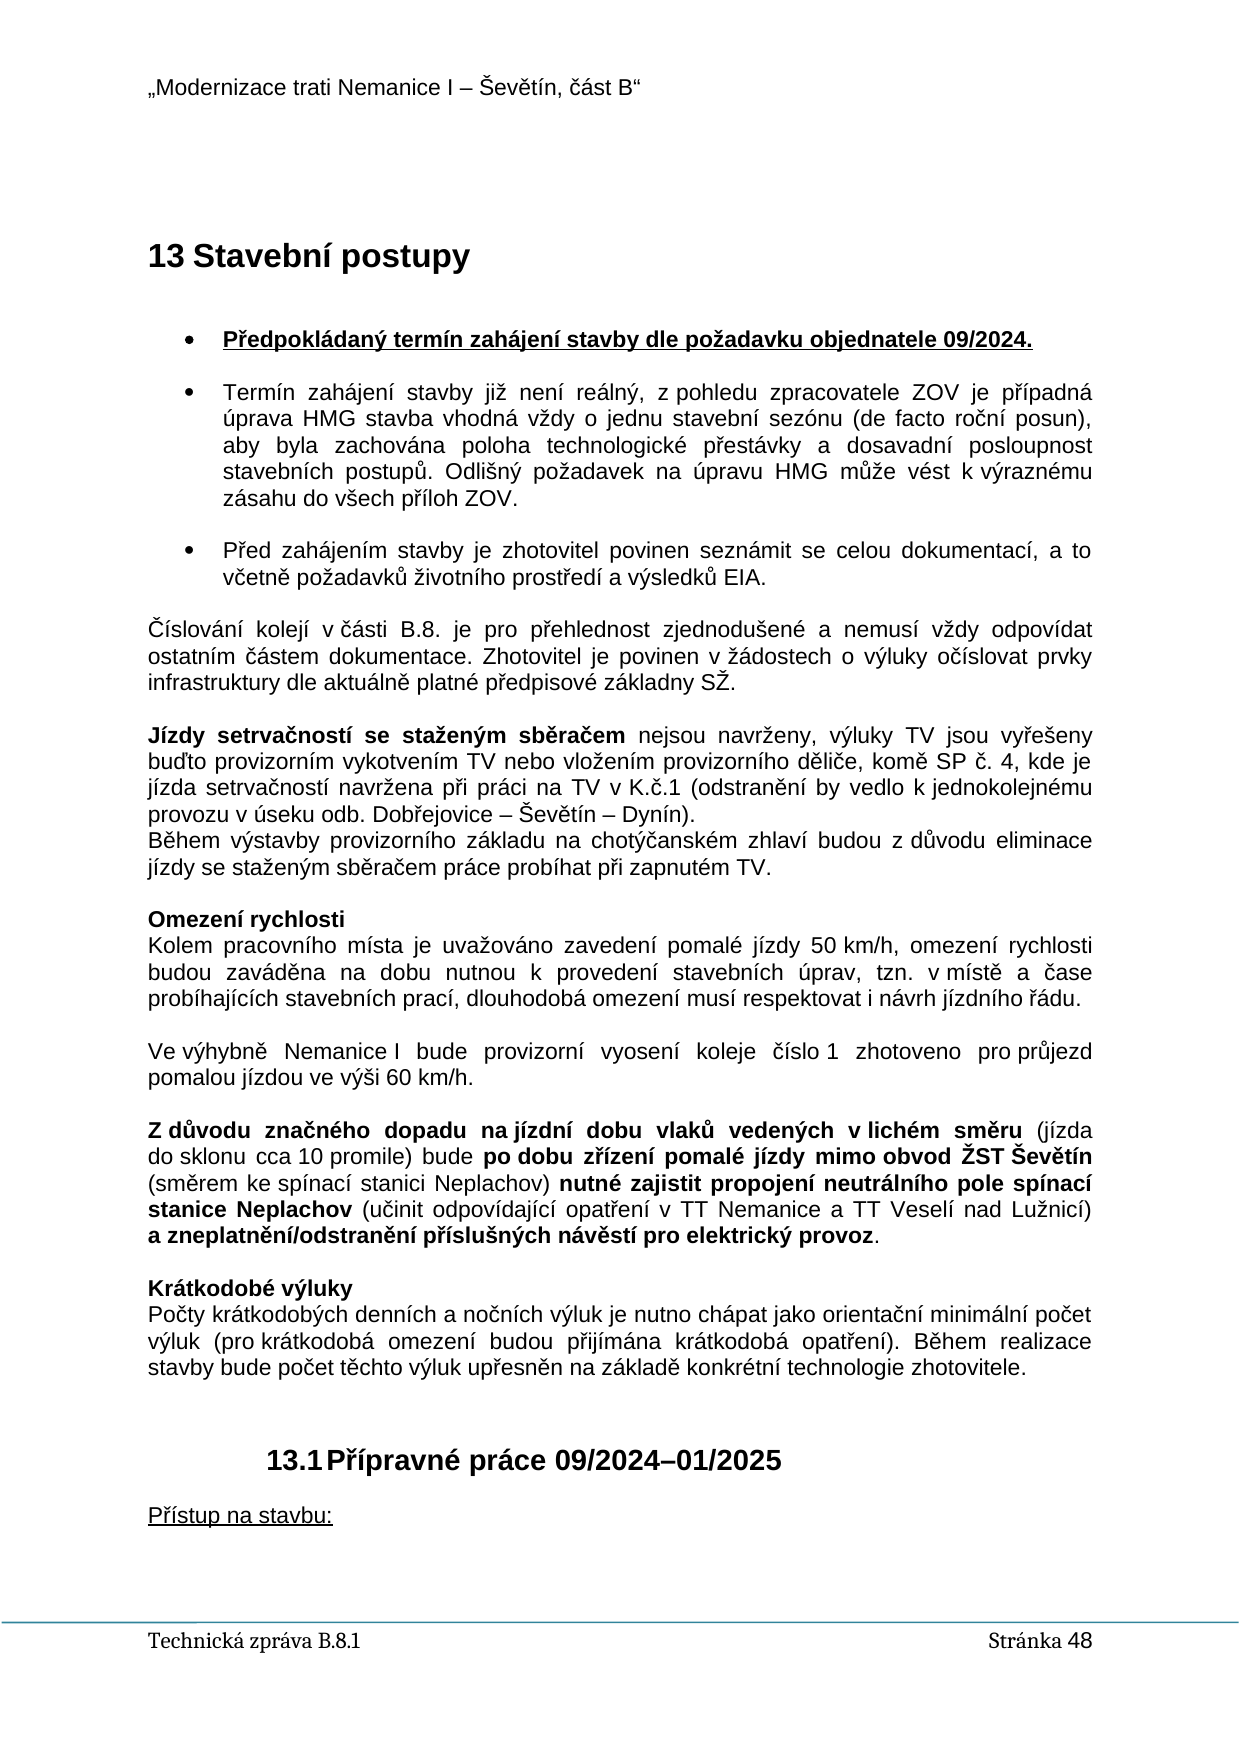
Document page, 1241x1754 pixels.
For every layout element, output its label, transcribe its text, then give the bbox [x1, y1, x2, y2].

text Číslování kolejí v části B.8. je pro přehlednost zjednodušené a nemusí vždy odpovídat ostatním částem dokumentace. Zhotovitel je povinen v žádostech o výluky očíslovat prvky infrastruktury dle aktuálně platné předpisové základny SŽ. [148, 616, 1092, 695]
list Předpokládaný termín zahájení stavby dle požadavku objednatele 09/2024. [185, 326, 1092, 353]
text Kolem pracovního místa je uvažováno zavedení pomalé jízdy 50 km/h, omezení rychlosti budou zaváděna na dobu nutnou k provedení stavebních úprav, tzn. v místě a čase probíhajících stavebních prací, dlouhodobá omezení musí respektovat i návrh jízdního řádu. [148, 932, 1092, 1012]
text Krátkodobé výluky [148, 1275, 1092, 1301]
text Omezení rychlosti [148, 906, 1092, 932]
subtitle Přípravné práce 09/2024–01/2025 [266, 1443, 1092, 1477]
text Přístup na stavbu: [148, 1502, 1092, 1528]
text Jízdy setrvačností se staženým sběračem nejsou navrženy, výluky TV jsou vyřešeny buďto provizorním vykotvením TV nebo vložením provizorního děliče, komě SP č. 4, kde je jízda setrvačností navržena při práci na TV v K.č.1 (odstranění by vedlo k jednokolejnému provozu v úseku odb. Dobřejovice – Ševětín – Dynín). [148, 722, 1092, 827]
text Počty krátkodobých denních a nočních výluk je nutno chápat jako orientační minimální počet výluk (pro krátkodobá omezení budou přijímána krátkodobá opatření). Během realizace stavby bude počet těchto výluk upřesněn na základě konkrétní technologie zhotovitele. [148, 1301, 1092, 1381]
list Termín zahájení stavby již není reálný, z pohledu zpracovatele ZOV je případná úprava HMG stavba vhodná vždy o jednu stavební sezónu (de facto roční posun), aby byla zachována poloha technologické přestávky a dosavadní posloupnost stavebních postupů. Odlišný požadavek na úpravu HMG může vést k výraznému zásahu do všech příloh ZOV. [185, 379, 1092, 511]
text Z důvodu značného dopadu na jízdní dobu vlaků vedených v lichém směru (jízda do sklonu cca 10 promile) bude po dobu zřízení pomalé jízdy mimo obvod ŽST Ševětín (směrem ke spínací stanici Neplachov) nutné zajistit propojení neutrálního pole spínací stanice Neplachov (učinit odpovídající opatření v TT Nemanice a TT Veselí nad Lužnicí) a zneplatnění/odstranění příslušných návěstí pro elektrický provoz. [148, 1117, 1092, 1249]
list Před zahájením stavby je zhotovitel povinen seznámit se celou dokumentací, a to včetně požadavků životního prostředí a výsledků EIA. [185, 537, 1092, 590]
subtitle Stavební postupy [148, 237, 1092, 275]
text Během výstavby provizorního základu na chotýčanském zhlaví budou z důvodu eliminace jízdy se staženým sběračem práce probíhat při zapnutém TV. [148, 827, 1092, 880]
text Ve výhybně Nemanice I bude provizorní vyosení koleje číslo 1 zhotoveno pro průjezd pomalou jízdou ve výši 60 km/h. [148, 1038, 1092, 1091]
